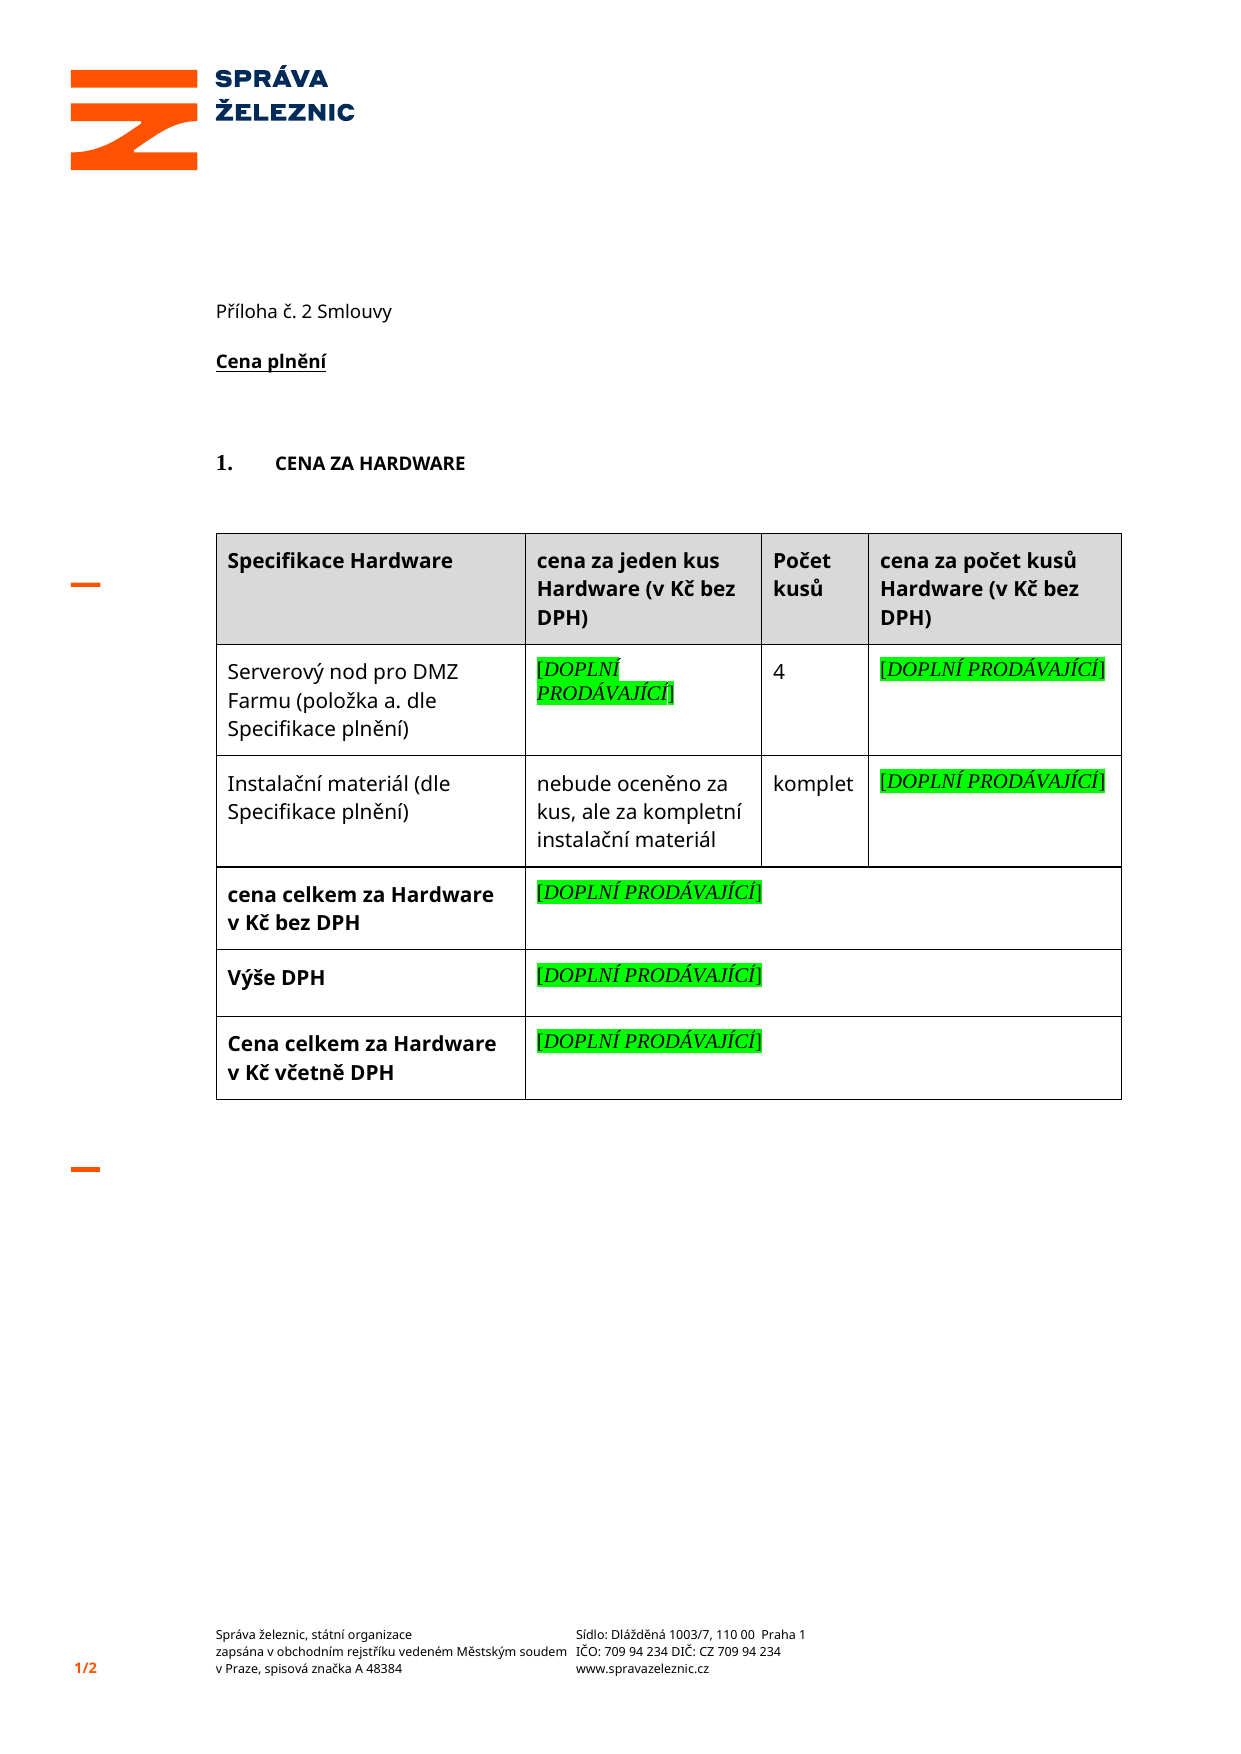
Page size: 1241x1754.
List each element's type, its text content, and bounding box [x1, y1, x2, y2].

table_cell 4 [762, 645, 868, 755]
text Příloha č. 2 Smlouvy [216, 298, 1122, 324]
table_header cena za jeden kus Hardware (v Kč bez DPH) [526, 534, 761, 644]
table_cell Výše DPH [217, 950, 525, 1016]
table_header Počet kusů [762, 534, 868, 644]
table_cell Cena celkem za Hardware v Kč včetně DPH [217, 1017, 525, 1099]
table_cell [DOPLNÍ PRODÁVAJÍCÍ] [526, 868, 1121, 949]
table_cell [DOPLNÍ PRODÁVAJÍCÍ] [869, 645, 1121, 755]
table_cell Serverový nod pro DMZ Farmu (položka a. dle Specifikace plnění) [217, 645, 525, 755]
table_cell [DOPLNÍ PRODÁVAJÍCÍ] [526, 645, 761, 755]
table_header cena za počet kusů Hardware (v Kč bez DPH) [869, 534, 1121, 644]
table_cell komplet [762, 756, 868, 866]
table_cell cena celkem za Hardware v Kč bez DPH [217, 868, 525, 949]
table_cell [DOPLNÍ PRODÁVAJÍCÍ] [526, 950, 1121, 1016]
table_cell nebude oceněno za kus, ale za kompletní instalační materiál [526, 756, 761, 866]
table_header Specifikace Hardware [217, 534, 525, 644]
text Cena plnění [216, 349, 1122, 374]
table_cell [DOPLNÍ PRODÁVAJÍCÍ] [869, 756, 1121, 866]
table_cell [DOPLNÍ PRODÁVAJÍCÍ] [526, 1017, 1121, 1099]
list cena za HARDWARE [216, 449, 1122, 476]
table_cell Instalační materiál (dle Specifikace plnění) [217, 756, 525, 866]
